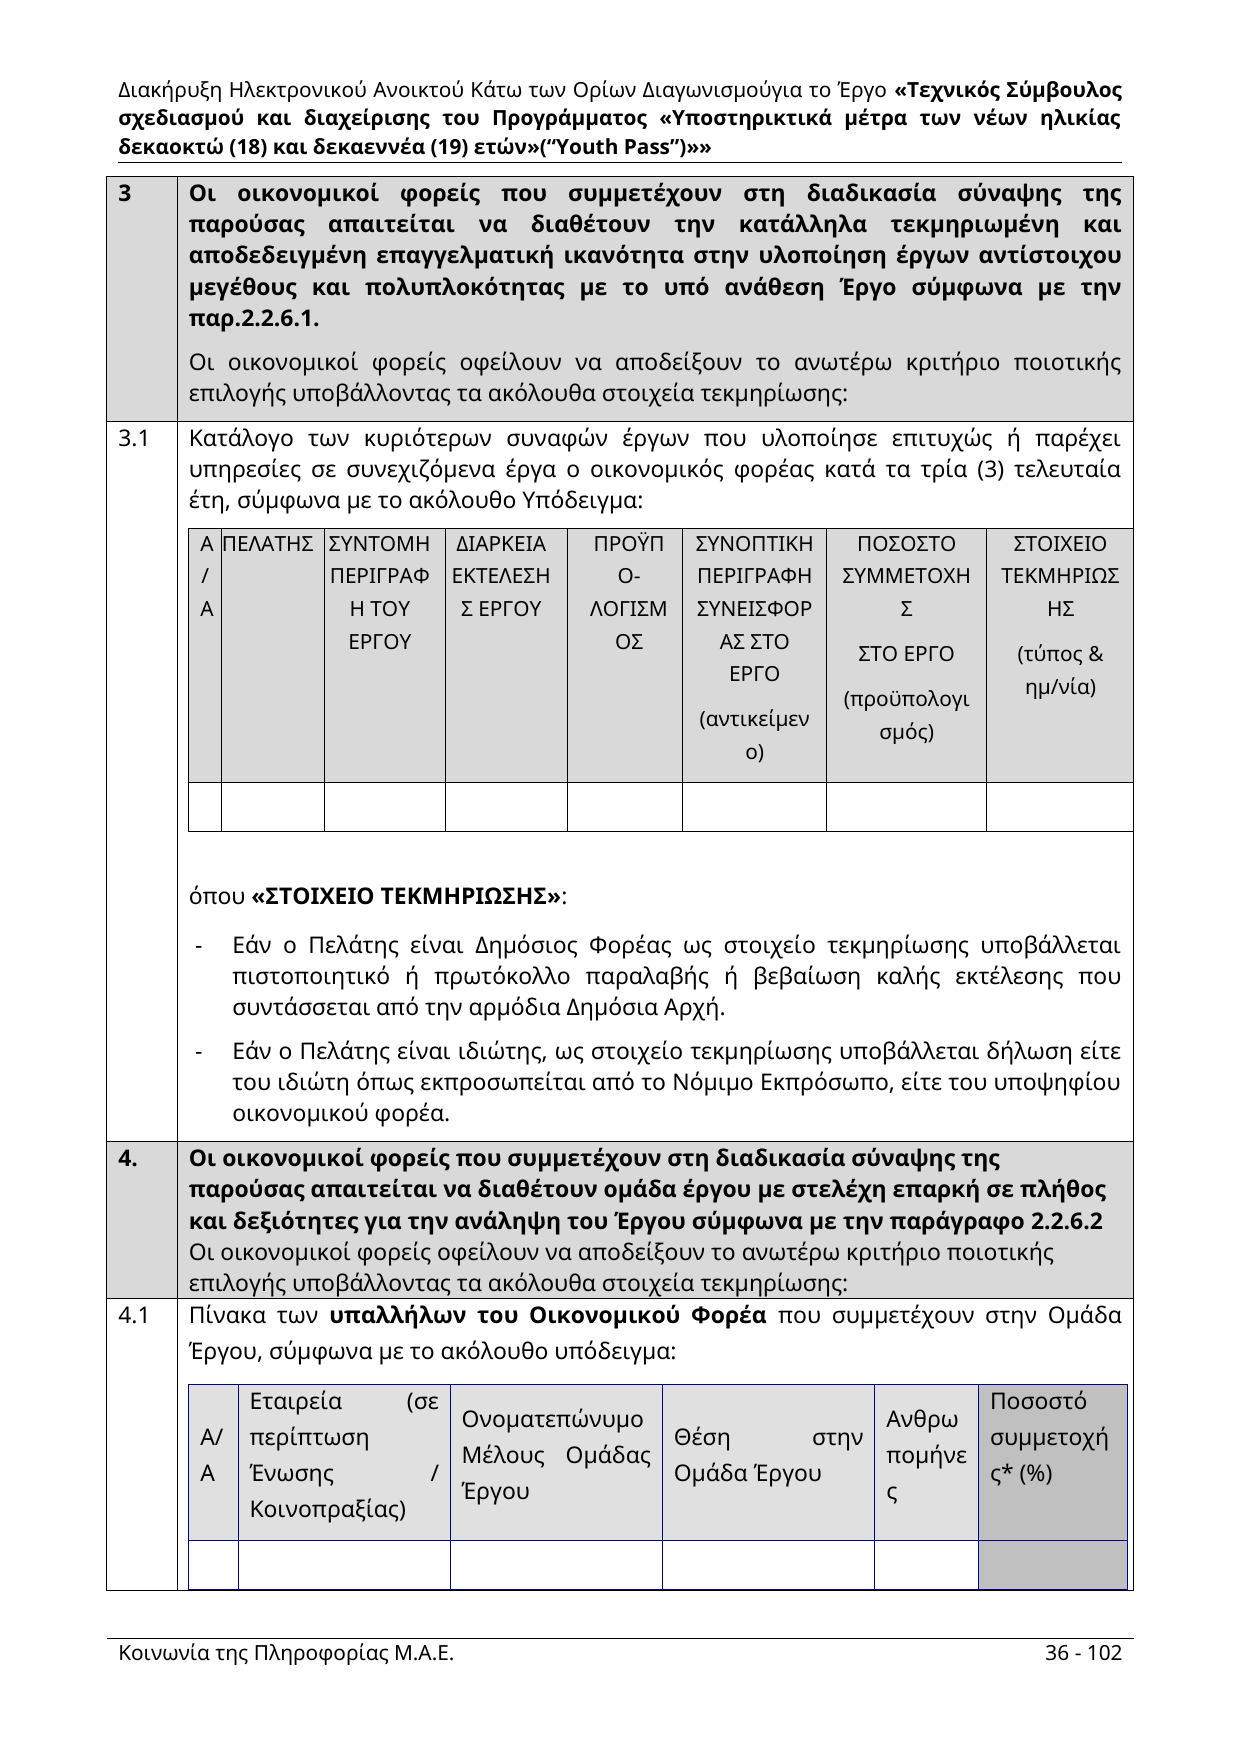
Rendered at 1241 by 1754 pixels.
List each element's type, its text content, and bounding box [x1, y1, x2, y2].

table_cell Οι οικονομικοί φορείς που συμμετέχουν στη διαδικασία σύναψης της παρούσας απαιτείται να διαθέτουν ομάδα έργου με στελέχη επαρκή σε πλήθος και δεξιότητες για την ανάληψη του Έργου σύμφωνα με την παράγραφο 2.2.6.2 Οι οικονομικοί φορείς οφείλουν να αποδείξουν το ανωτέρω κριτήριο ποιοτικής επιλογής υποβάλλοντας τα ακόλουθα στοιχεία τεκμηρίωσης: [178, 1142, 1133, 1298]
table_cell 4. [107, 1142, 177, 1298]
table_cell 4.1 [107, 1299, 177, 1590]
table_header 3 [107, 177, 177, 421]
table_cell 3.1 [107, 422, 177, 1141]
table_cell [178, 1299, 1133, 1590]
table_cell Κατάλογο των κυριότερων συναφών έργων που υλοποίησε επιτυχώς ή παρέχει υπηρεσίες σε συνεχιζόμενα έργα ο οικονομικός φορέας κατά τα τρία (3) τελευταία έτη, σύμφωνα με το ακόλουθο Υπόδειγμα: όπου «ΣΤΟΙΧΕΙΟ ΤΕΚΜΗΡΙΩΣΗΣ»: Εάν ο Πελάτης είναι Δημόσιος Φορέας ως στοιχείο τεκμηρίωσης υποβάλλεται πιστοποιητικό ή πρωτόκολλο παραλαβής ή βεβαίωση καλής εκτέλεσης που συντάσσεται από την αρμόδια Δημόσια Αρχή. Εάν ο Πελάτης είναι ιδιώτης, ως στοιχείο τεκμηρίωσης υποβάλλεται δήλωση είτε του ιδιώτη όπως εκπροσωπείται από το Νόμιμο Εκπρόσωπο, είτε του υποψηφίου οικονομικού φορέα. [178, 422, 1133, 1141]
table_header Οι οικονομικοί φορείς που συμμετέχουν στη διαδικασία σύναψης της παρούσας απαιτείται να διαθέτουν την κατάλληλα τεκμηριωμένη και αποδεδειγμένη επαγγελματική ικανότητα στην υλοποίηση έργων αντίστοιχου μεγέθους και πολυπλοκότητας με το υπό ανάθεση Έργο σύμφωνα με την παρ.2.2.6.1. Οι οικονομικοί φορείς οφείλουν να αποδείξουν το ανωτέρω κριτήριο ποιοτικής επιλογής υποβάλλοντας τα ακόλουθα στοιχεία τεκμηρίωσης: [178, 177, 1133, 421]
